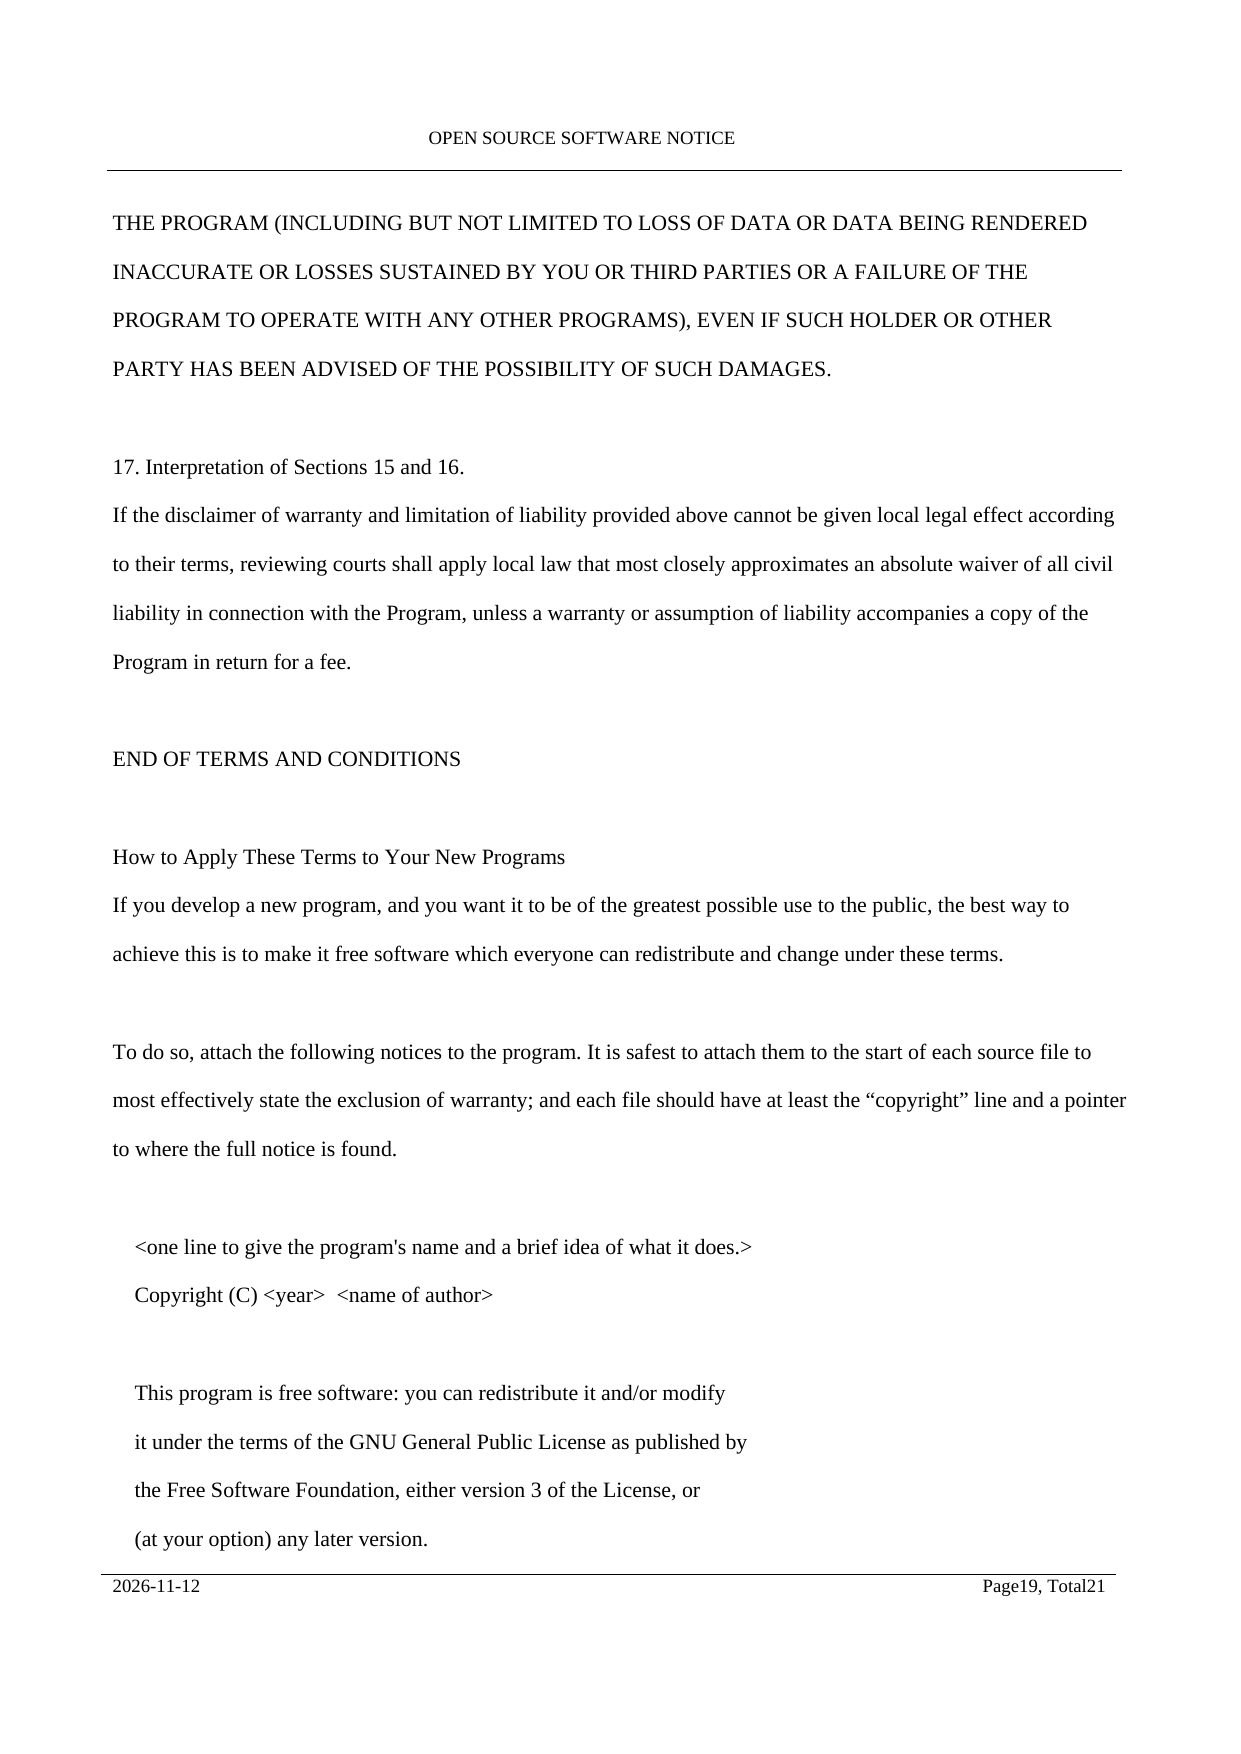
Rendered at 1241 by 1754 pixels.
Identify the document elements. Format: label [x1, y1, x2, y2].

text [112, 206, 1128, 1555]
